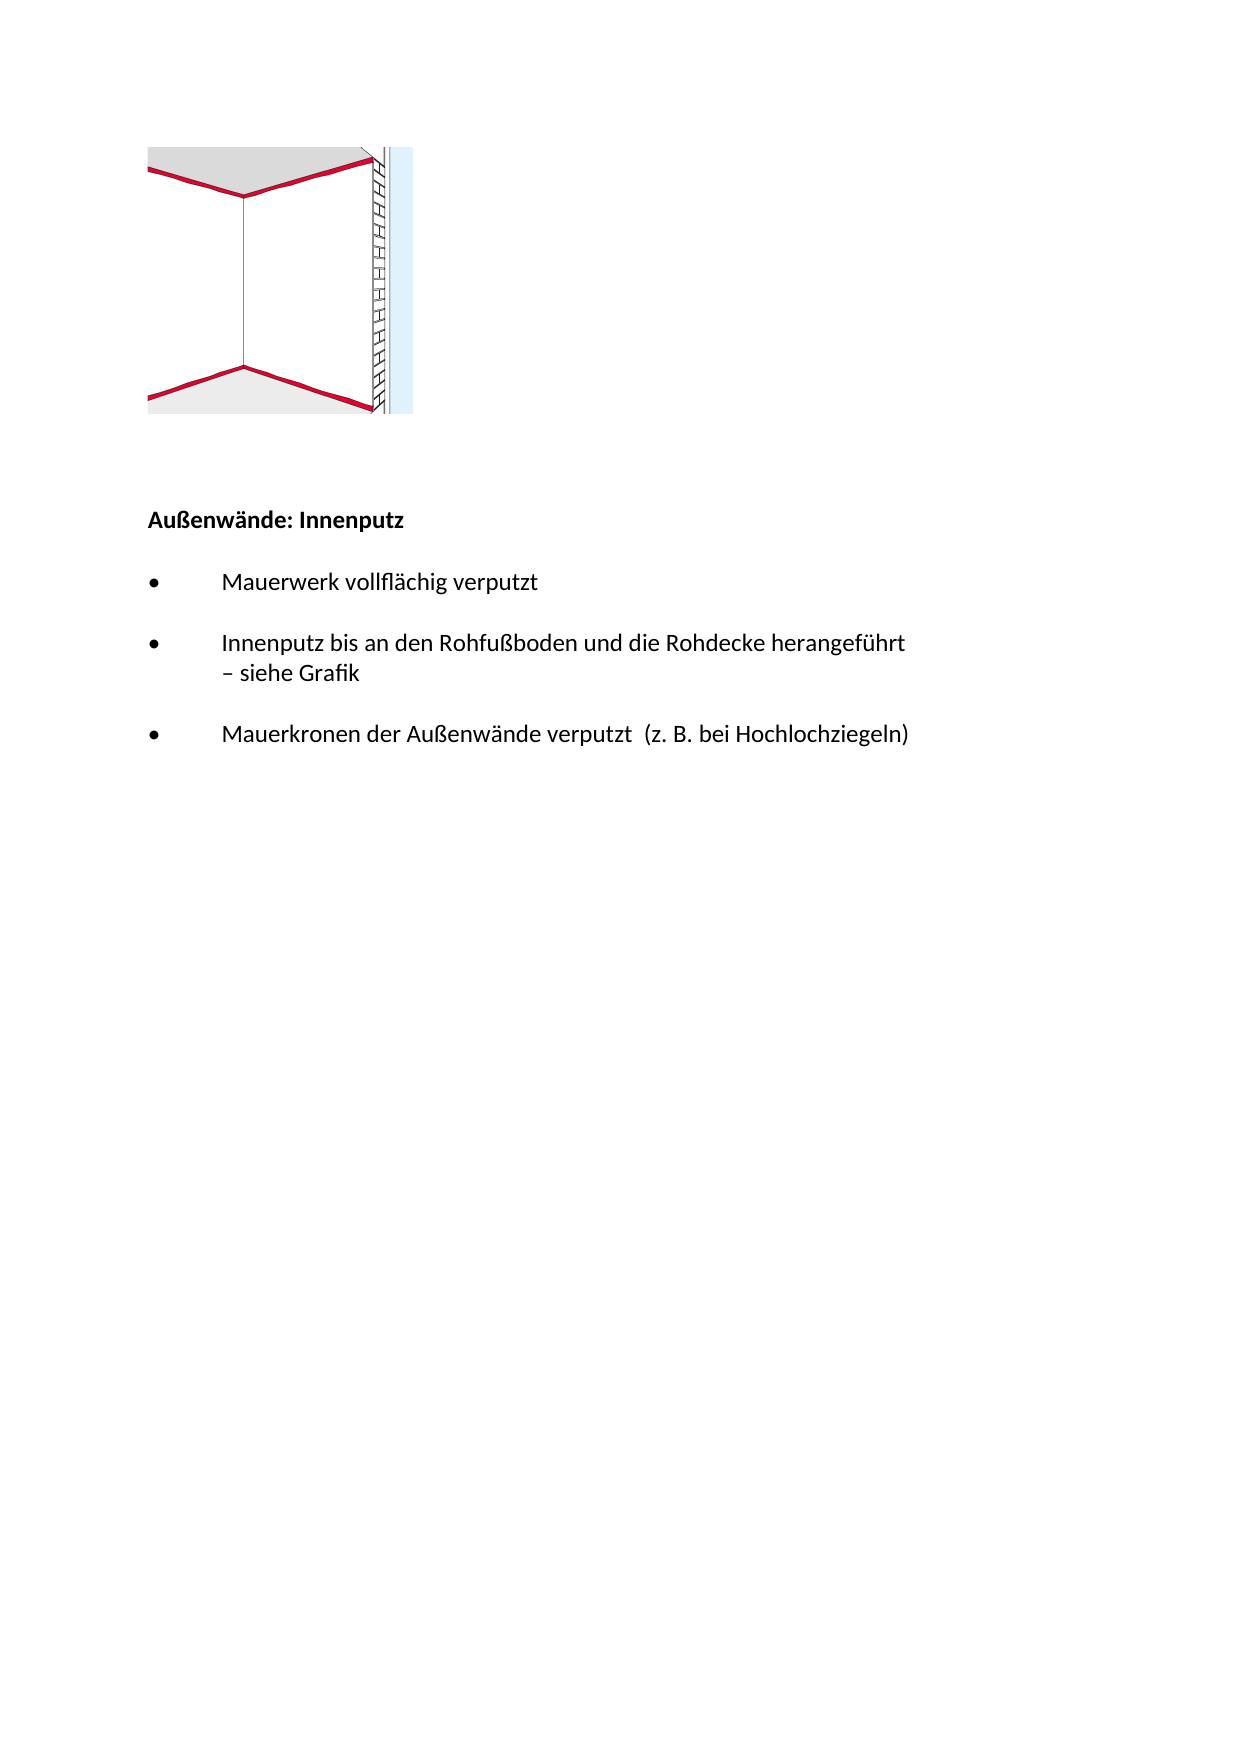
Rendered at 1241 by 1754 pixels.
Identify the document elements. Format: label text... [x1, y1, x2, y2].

text Außenwände: Innenputz [148, 505, 1093, 535]
text • Innenputz bis an den Rohfußboden und die Rohdecke herangeführt – siehe Grafik [148, 627, 1093, 688]
text • Mauerkronen der Außenwände verputzt (z. B. bei Hochlochziegeln) [148, 718, 1093, 749]
text • Mauerwerk vollflächig verputzt [148, 566, 1093, 596]
picture [147, 147, 414, 414]
